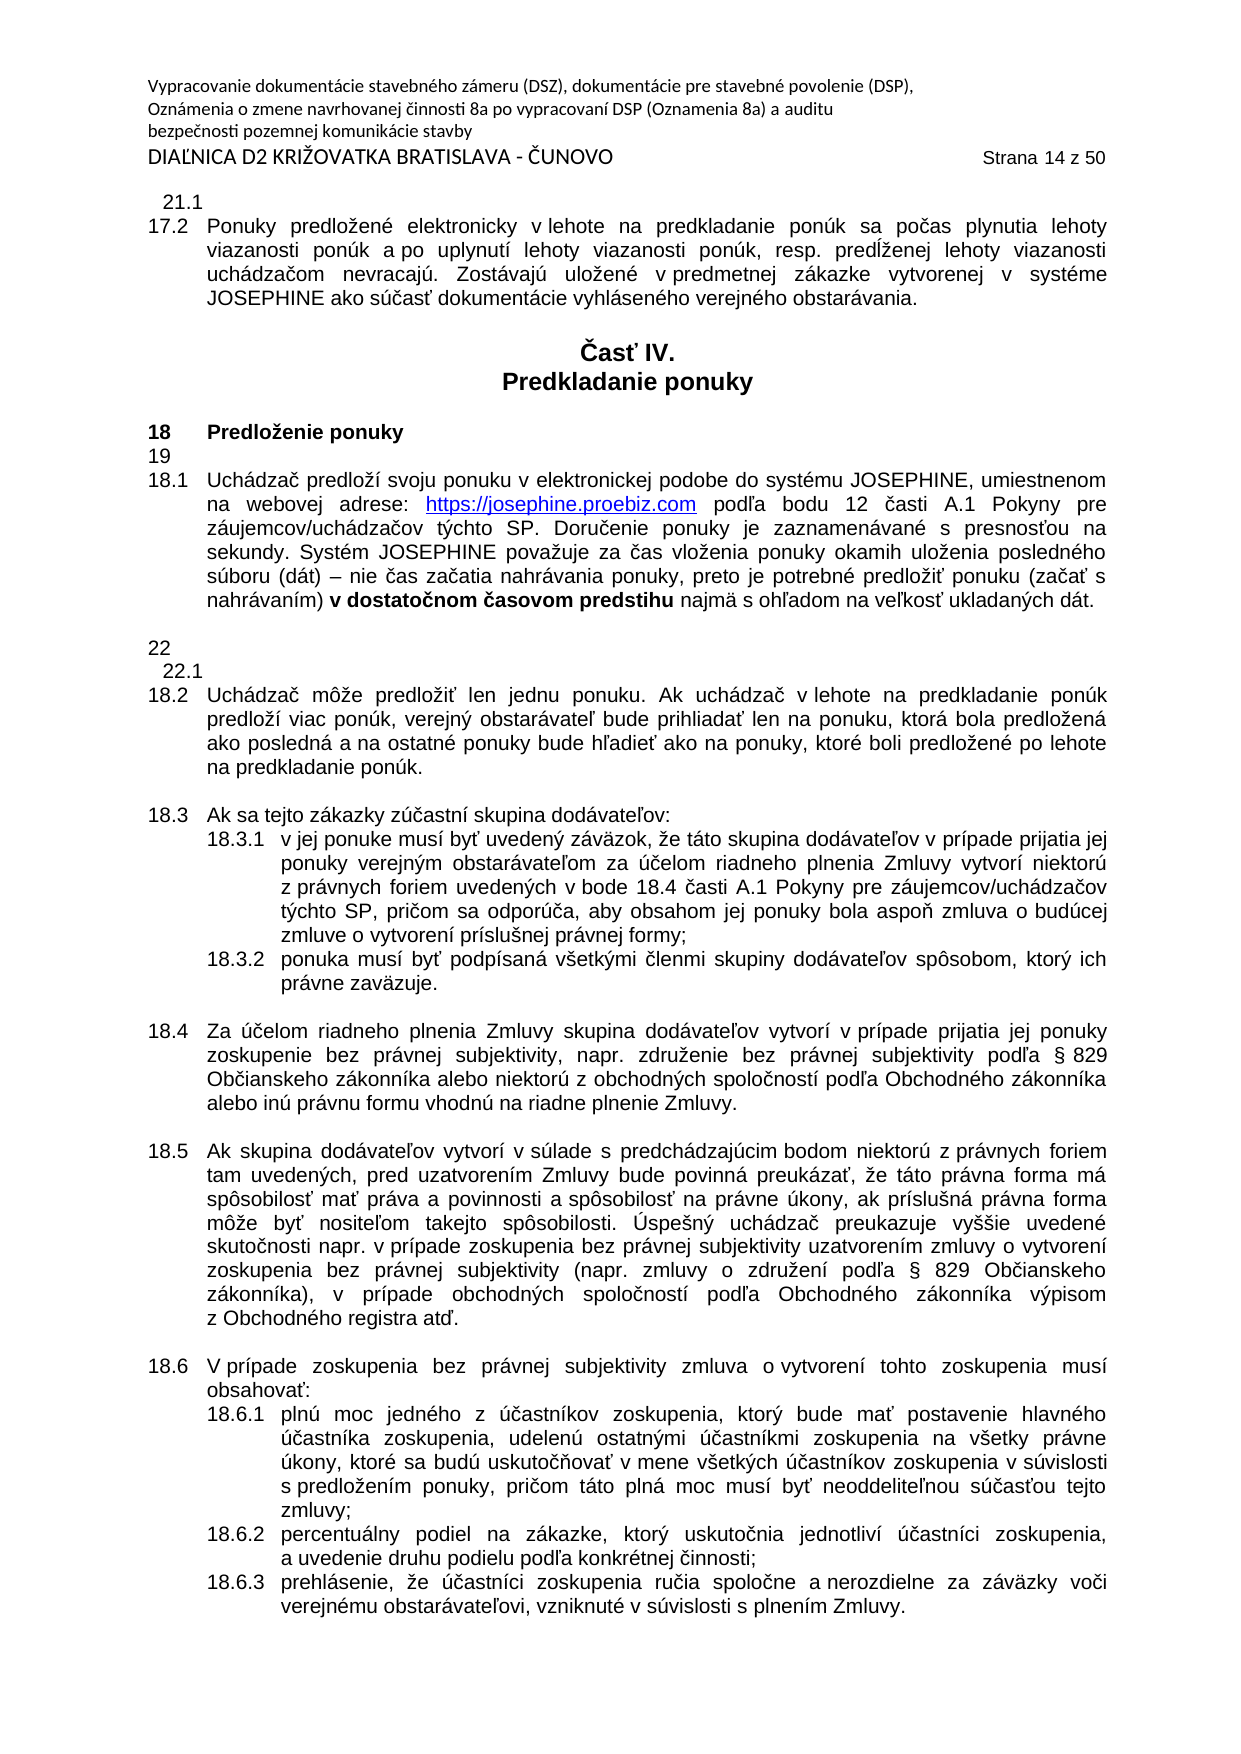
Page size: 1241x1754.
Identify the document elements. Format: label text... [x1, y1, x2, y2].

list Za účelom riadneho plnenia Zmluvy skupina dodávateľov vytvorí v prípade prijatia jej ponuky zoskupenie bez právnej subjektivity, napr. združenie bez právnej subjektivity podľa § 829 Občianskeho zákonníka alebo niektorú z obchodných spoločností podľa Obchodného zákonníka alebo inú právnu formu vhodnú na riadne plnenie Zmluvy. [148, 1019, 1107, 1114]
list percentuálny podiel na zákazke, ktorý uskutočnia jednotliví účastníci zoskupenia, a uvedenie druhu podielu podľa konkrétnej činnosti; [207, 1522, 1107, 1570]
list prehlásenie, že účastníci zoskupenia ručia spoločne a nerozdielne za záväzky voči verejnému obstarávateľovi, vzniknuté v súvislosti s plnením Zmluvy. [207, 1570, 1107, 1618]
list ponuka musí byť podpísaná všetkými členmi skupiny dodávateľov spôsobom, ktorý ich právne zaväzuje. [207, 947, 1107, 995]
text 18.1 Uchádzač predloží svoju ponuku v elektronickej podobe do systému JOSEPHINE, umiestnenom na webovej adrese: https://josephine.proebiz.com podľa bodu 12 časti A.1 Pokyny pre záujemcov/uchádzačov týchto SP. Doručenie ponuky je zaznamenávané s presnosťou na sekundy. Systém JOSEPHINE považuje za čas vloženia ponuky okamih uloženia posledného súboru (dát) – nie čas začatia nahrávania ponuky, preto je potrebné predložiť ponuku (začať s nahrávaním) v dostatočnom časovom predstihu najmä s ohľadom na veľkosť ukladaných dát. [148, 468, 1107, 611]
list plnú moc jedného z účastníkov zoskupenia, ktorý bude mať postavenie hlavného účastníka zoskupenia, udelenú ostatnými účastníkmi zoskupenia na všetky právne úkony, ktoré sa budú uskutočňovať v mene všetkých účastníkov zoskupenia v súvislosti s predložením ponuky, pričom táto plná moc musí byť neoddeliteľnou súčasťou tejto zmluvy; [207, 1402, 1107, 1522]
list Ponuky predložené elektronicky v lehote na predkladanie ponúk sa počas plynutia lehoty viazanosti ponúk a po uplynutí lehoty viazanosti ponúk, resp. predĺženej lehoty viazanosti uchádzačom nevracajú. Zostávajú uložené v predmetnej zákazke vytvorenej v systéme JOSEPHINE ako súčasť dokumentácie vyhláseného verejného obstarávania. [148, 214, 1107, 309]
list Uchádzač môže predložiť len jednu ponuku. Ak uchádzač v lehote na predkladanie ponúk predloží viac ponúk, verejný obstarávateľ bude prihliadať len na ponuku, ktorá bola predložená ako posledná a na ostatné ponuky bude hľadieť ako na ponuky, ktoré boli predložené po lehote na predkladanie ponúk. [148, 683, 1107, 779]
list Ak skupina dodávateľov vytvorí v súlade s predchádzajúcim bodom niektorú z právnych foriem tam uvedených, pred uzatvorením Zmluvy bude povinná preukázať, že táto právna forma má spôsobilosť mať práva a povinnosti a spôsobilosť na právne úkony, ak príslušná právna forma môže byť nositeľom takejto spôsobilosti. Úspešný uchádzač preukazuje vyššie uvedené skutočnosti napr. v prípade zoskupenia bez právnej subjektivity uzatvorením zmluvy o vytvorení zoskupenia bez právnej subjektivity (napr. zmluvy o združení podľa § 829 Občianskeho zákonníka), v prípade obchodných spoločností podľa Obchodného zákonníka výpisom z Obchodného registra atď. [148, 1138, 1107, 1330]
list V prípade zoskupenia bez právnej subjektivity zmluva o vytvorení tohto zoskupenia musí obsahovať: [148, 1354, 1107, 1402]
subtitle Predloženie ponuky [148, 420, 1107, 444]
list v jej ponuke musí byť uvedený záväzok, že táto skupina dodávateľov v prípade prijatia jej ponuky verejným obstarávateľom za účelom riadneho plnenia Zmluvy vytvorí niektorú z právnych foriem uvedených v bode 18.4 časti A.1 Pokyny pre záujemcov/uchádzačov týchto SP, pričom sa odporúča, aby obsahom jej ponuky bola aspoň zmluva o budúcej zmluve o vytvorení príslušnej právnej formy; [207, 827, 1107, 947]
list Ak sa tejto zákazky zúčastní skupina dodávateľov: [148, 803, 1107, 827]
subtitle Časť IV. [148, 338, 1107, 367]
subtitle Predkladanie ponuky [148, 367, 1107, 396]
